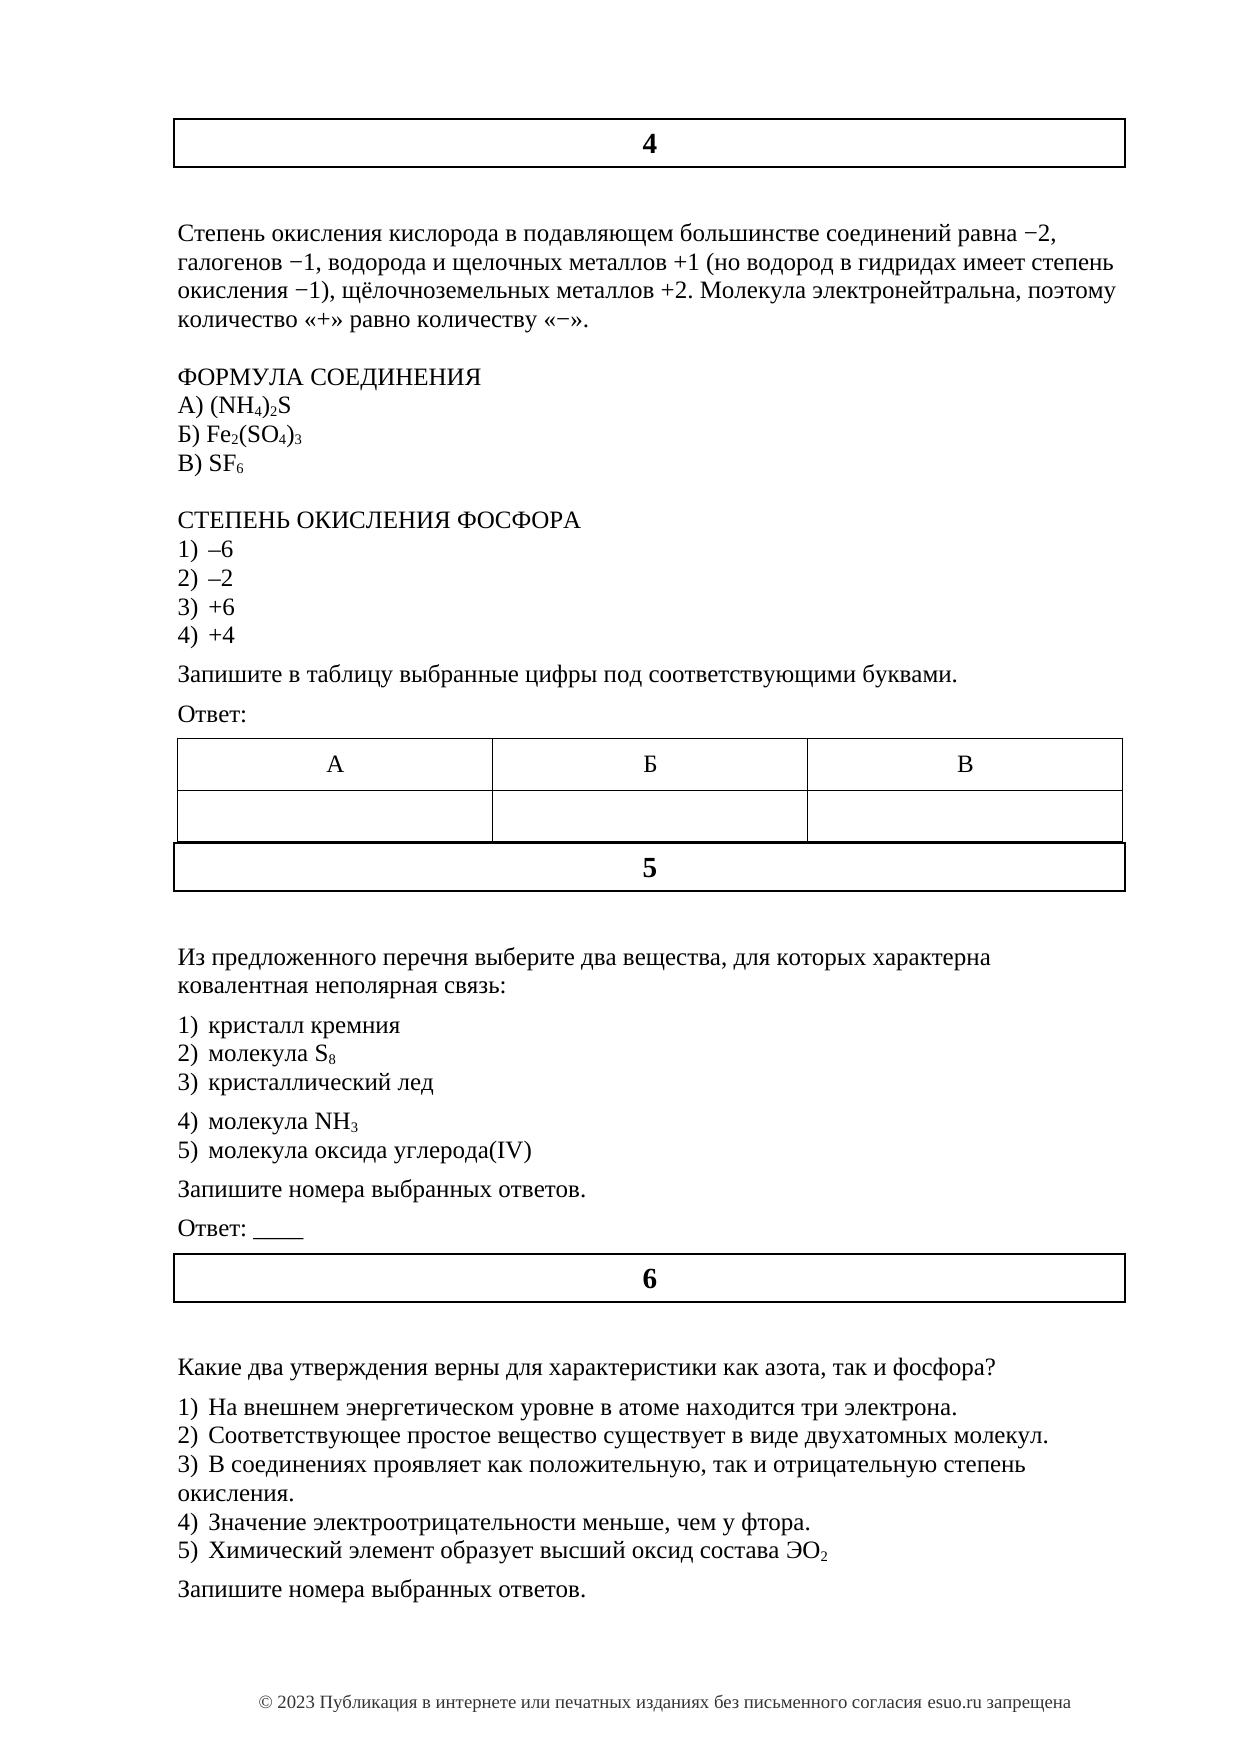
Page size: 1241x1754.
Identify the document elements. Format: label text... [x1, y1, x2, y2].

text Степень окисления кислорода в подавляющем большинстве соединений равна −2, галогенов −1, водорода и щелочных металлов +1 (но водород в гидридах имеет степень окисления −1), щёлочноземельных металлов +2. Молекула электронейтральна, поэтому количество «+» равно количеству «−». ФОРМУЛА СОЕДИНЕНИЯ А) (NH4)2S Б) Fe2(SO4)3 В) SF6 СТЕПЕНЬ ОКИСЛЕНИЯ ФОСФОРА 1) –6 2) –2 3) +6 4) +4 [177, 218, 1122, 649]
text Запишите номера выбранных ответов. [177, 1574, 1122, 1603]
table_header В [808, 739, 1122, 789]
table_header Б [493, 739, 807, 789]
text Запишите номера выбранных ответов. [177, 1174, 1122, 1203]
text Ответ: ____ [177, 1213, 1122, 1242]
text Запишите в таблицу выбранные цифры под соответствующими буквами. [177, 659, 1122, 688]
text 1) На внешнем энергетическом уровне в атоме находится три электрона. 2) Соответствующее простое вещество существует в виде двухатомных молекул. 3) В соединениях проявляет как положительную, так и отрицательную степень окисления. 4) Значение электроотрицательности меньше, чем у фтора. 5) Химический элемент образует высший оксид состава ЭО2 [177, 1392, 1122, 1564]
table_header А [178, 739, 492, 789]
table_cell [178, 791, 492, 841]
text 4) молекула NH3 5) молекула оксида углерода(IV) [177, 1106, 1122, 1164]
subtitle 4 [175, 120, 1124, 166]
text Из предложенного перечня выберите два вещества, для которых характерна ковалентная неполярная связь: [177, 942, 1122, 999]
text 1) кристалл кремния 2) молекула S8 3) кристаллический лед [177, 1010, 1122, 1096]
table_cell [808, 791, 1122, 841]
subtitle 5 [175, 844, 1124, 890]
text Ответ: [177, 699, 1122, 727]
table_cell [493, 791, 807, 841]
subtitle 6 [175, 1255, 1124, 1301]
text Какие два утверждения верны для характеристики как азота, так и фосфора? [177, 1352, 1122, 1381]
